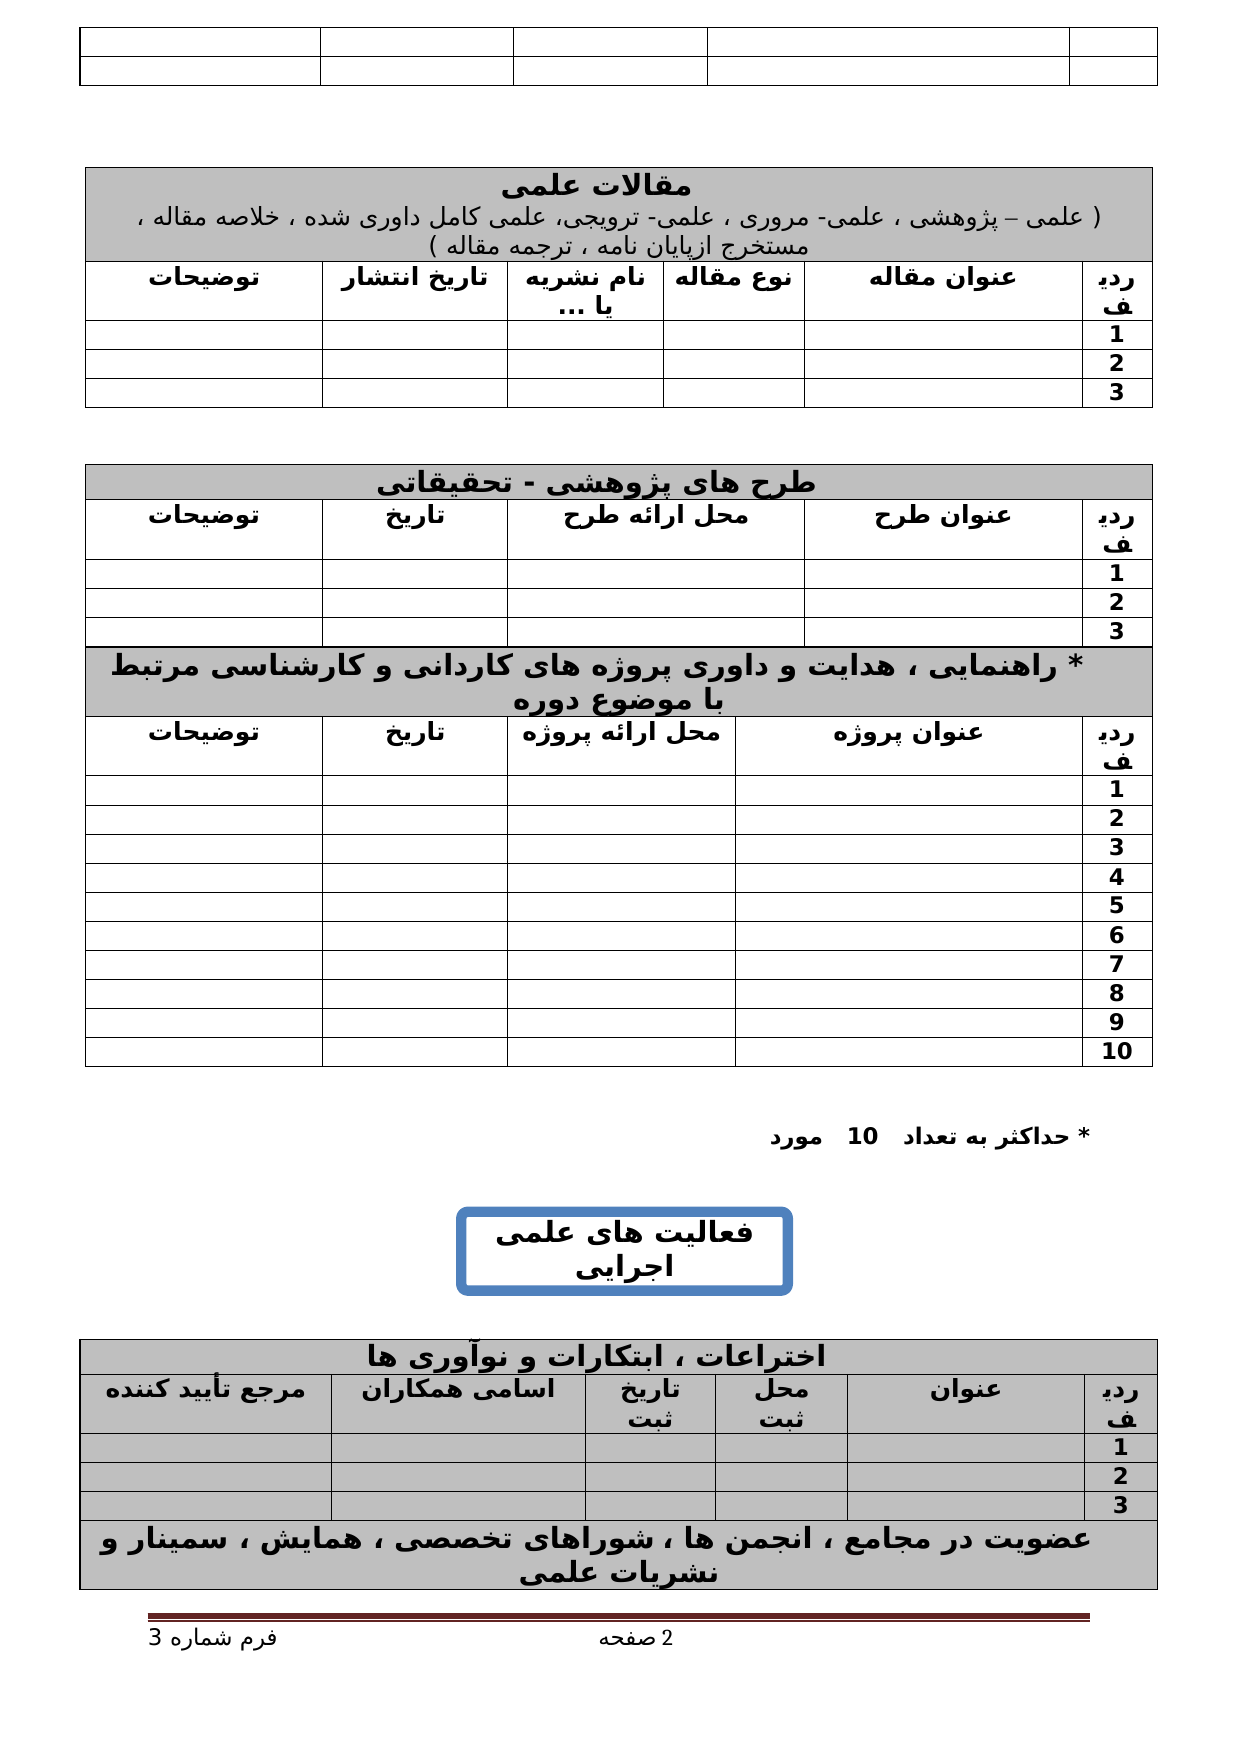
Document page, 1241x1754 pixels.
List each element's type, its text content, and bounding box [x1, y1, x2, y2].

table_cell ردیف [1085, 1375, 1157, 1433]
table_cell [86, 589, 322, 617]
table_cell 8 [1083, 980, 1152, 1008]
table_cell توضیحات [86, 717, 322, 775]
table_cell [323, 379, 507, 407]
table_cell [716, 1434, 847, 1462]
table_cell [86, 864, 322, 892]
table_cell [86, 560, 322, 588]
table_cell [508, 864, 735, 892]
table_cell [323, 980, 507, 1008]
table_cell تاریخ انتشار [323, 262, 507, 320]
table_cell [508, 806, 735, 833]
table_cell [86, 951, 322, 979]
table_cell عنوان مقاله [805, 262, 1082, 320]
table_cell [323, 1038, 507, 1066]
table_cell [81, 1463, 331, 1491]
table_cell [508, 560, 804, 588]
table_cell [736, 980, 1082, 1008]
table_header * راهنمایی ، هدایت و داوری پروژه های کاردانی و کارشناسی مرتبط با موضوع دوره [86, 648, 1152, 716]
table_cell [508, 893, 735, 921]
table_cell [508, 589, 804, 617]
table_cell [86, 893, 322, 921]
table_cell نوع مقاله [664, 262, 804, 320]
table_cell 3 [1083, 379, 1152, 407]
table_cell [323, 1009, 507, 1037]
table_cell [323, 350, 507, 378]
table_cell [664, 379, 804, 407]
table_cell [508, 1009, 735, 1037]
table_cell [708, 28, 1069, 56]
table_cell [736, 835, 1082, 863]
table_cell 2 [1083, 589, 1152, 617]
table_cell [736, 806, 1082, 833]
table_cell 1 [1083, 321, 1152, 349]
table_cell تاریخ ثبت [586, 1375, 715, 1433]
table_cell [736, 893, 1082, 921]
table_cell [514, 57, 707, 85]
table_cell [848, 1492, 1084, 1520]
table_cell مرجع تأیید کننده [81, 1375, 331, 1433]
table_cell 2 [1085, 1463, 1157, 1491]
table_cell [664, 321, 804, 349]
table_cell [323, 618, 507, 646]
table_cell [323, 835, 507, 863]
table_cell [81, 57, 320, 85]
table_cell 2 [1083, 806, 1152, 833]
table_cell [805, 618, 1082, 646]
table_cell [332, 1463, 585, 1491]
table_cell [323, 893, 507, 921]
table_cell [508, 835, 735, 863]
table_cell [586, 1492, 715, 1520]
table_cell [508, 922, 735, 950]
table_header عضویت در مجامع ، انجمن ها ، شوراهای تخصصی ، همایش ، سمینار و نشریات علمی [81, 1521, 1157, 1589]
table_cell [86, 776, 322, 804]
table_cell 3 [1083, 618, 1152, 646]
table_cell [708, 57, 1069, 85]
table_cell [323, 922, 507, 950]
table_cell [81, 1434, 331, 1462]
table_cell [736, 1009, 1082, 1037]
table_cell 1 [1085, 1434, 1157, 1462]
table_cell [514, 28, 707, 56]
table_cell 4 [1083, 864, 1152, 892]
table_cell [86, 1009, 322, 1037]
table_cell [508, 776, 735, 804]
table_cell [805, 560, 1082, 588]
table_cell [508, 321, 663, 349]
table_cell [321, 28, 513, 56]
table_cell [508, 951, 735, 979]
table_cell 2 [1083, 350, 1152, 378]
table_cell [86, 922, 322, 950]
table_cell [323, 589, 507, 617]
table_cell 5 [1083, 893, 1152, 921]
table_cell [332, 1492, 585, 1520]
table_cell ردیف [1083, 717, 1152, 775]
table_cell [323, 776, 507, 804]
table_cell توضیحات [86, 262, 322, 320]
table_cell [86, 980, 322, 1008]
table_cell [1070, 57, 1157, 85]
table_cell توضیحات [86, 500, 322, 559]
table_cell [86, 321, 322, 349]
table_cell [805, 350, 1082, 378]
table_cell عنوان [848, 1375, 1084, 1433]
table_cell تاریخ [323, 500, 507, 559]
table_cell [586, 1434, 715, 1462]
table_cell [323, 864, 507, 892]
table_cell [1070, 28, 1157, 56]
table_cell [86, 618, 322, 646]
table_cell [86, 379, 322, 407]
table_cell 1 [1083, 560, 1152, 588]
table_cell 6 [1083, 922, 1152, 950]
table_cell عنوان پروژه [736, 717, 1082, 775]
table_cell محل ثبت [716, 1375, 847, 1433]
table_cell [86, 806, 322, 833]
table_header اختراعات ، ابتکارات و نوآوری ها [81, 1340, 1157, 1374]
table_cell [323, 806, 507, 833]
table_cell [805, 321, 1082, 349]
table_cell [848, 1463, 1084, 1491]
table_cell اسامی همکاران [332, 1375, 585, 1433]
table_cell [323, 560, 507, 588]
table_cell 7 [1083, 951, 1152, 979]
table_cell 1 [1083, 776, 1152, 804]
table_cell نام نشریه یا ... [508, 262, 663, 320]
table_cell [323, 321, 507, 349]
table_cell [508, 350, 663, 378]
table_cell [805, 589, 1082, 617]
table_header طرح های پژوهشی - تحقیقاتی [86, 465, 1152, 499]
table_cell [86, 350, 322, 378]
table_header مقالات علمی ( علمی – پژوهشی ، علمی- مروری ، علمی- ترویجی، علمی کامل داوری شده ، خلاصه مقاله ، مستخرج ازپایان نامه ، ترجمه مقاله ) [86, 168, 1152, 261]
table_cell [716, 1463, 847, 1491]
table_cell [86, 1038, 322, 1066]
table_cell ردیف [1083, 262, 1152, 320]
table_cell محل ارائه پروژه [508, 717, 735, 775]
table_cell [736, 776, 1082, 804]
table_cell [508, 1038, 735, 1066]
table_cell تاریخ [323, 717, 507, 775]
table_cell [736, 922, 1082, 950]
table_cell محل ارائه طرح [508, 500, 804, 559]
table_cell [508, 379, 663, 407]
table_cell [508, 980, 735, 1008]
text * حداکثر به تعداد 10 مورد [148, 1123, 1090, 1150]
table_cell 10 [1083, 1038, 1152, 1066]
table_cell [736, 1038, 1082, 1066]
table_cell ردیف [1083, 500, 1152, 559]
table_cell [736, 951, 1082, 979]
table_cell 9 [1083, 1009, 1152, 1037]
table_cell [805, 379, 1082, 407]
table_cell [508, 618, 804, 646]
table_cell [716, 1492, 847, 1520]
table_cell [664, 350, 804, 378]
table_cell 3 [1085, 1492, 1157, 1520]
table_cell [848, 1434, 1084, 1462]
table_cell [81, 1492, 331, 1520]
table_cell 3 [1083, 835, 1152, 863]
table_cell [332, 1434, 585, 1462]
table_cell [586, 1463, 715, 1491]
table_cell [86, 835, 322, 863]
table_cell [81, 28, 320, 56]
table_cell [321, 57, 513, 85]
table_cell [736, 864, 1082, 892]
table_cell [323, 951, 507, 979]
table_cell عنوان طرح [805, 500, 1082, 559]
